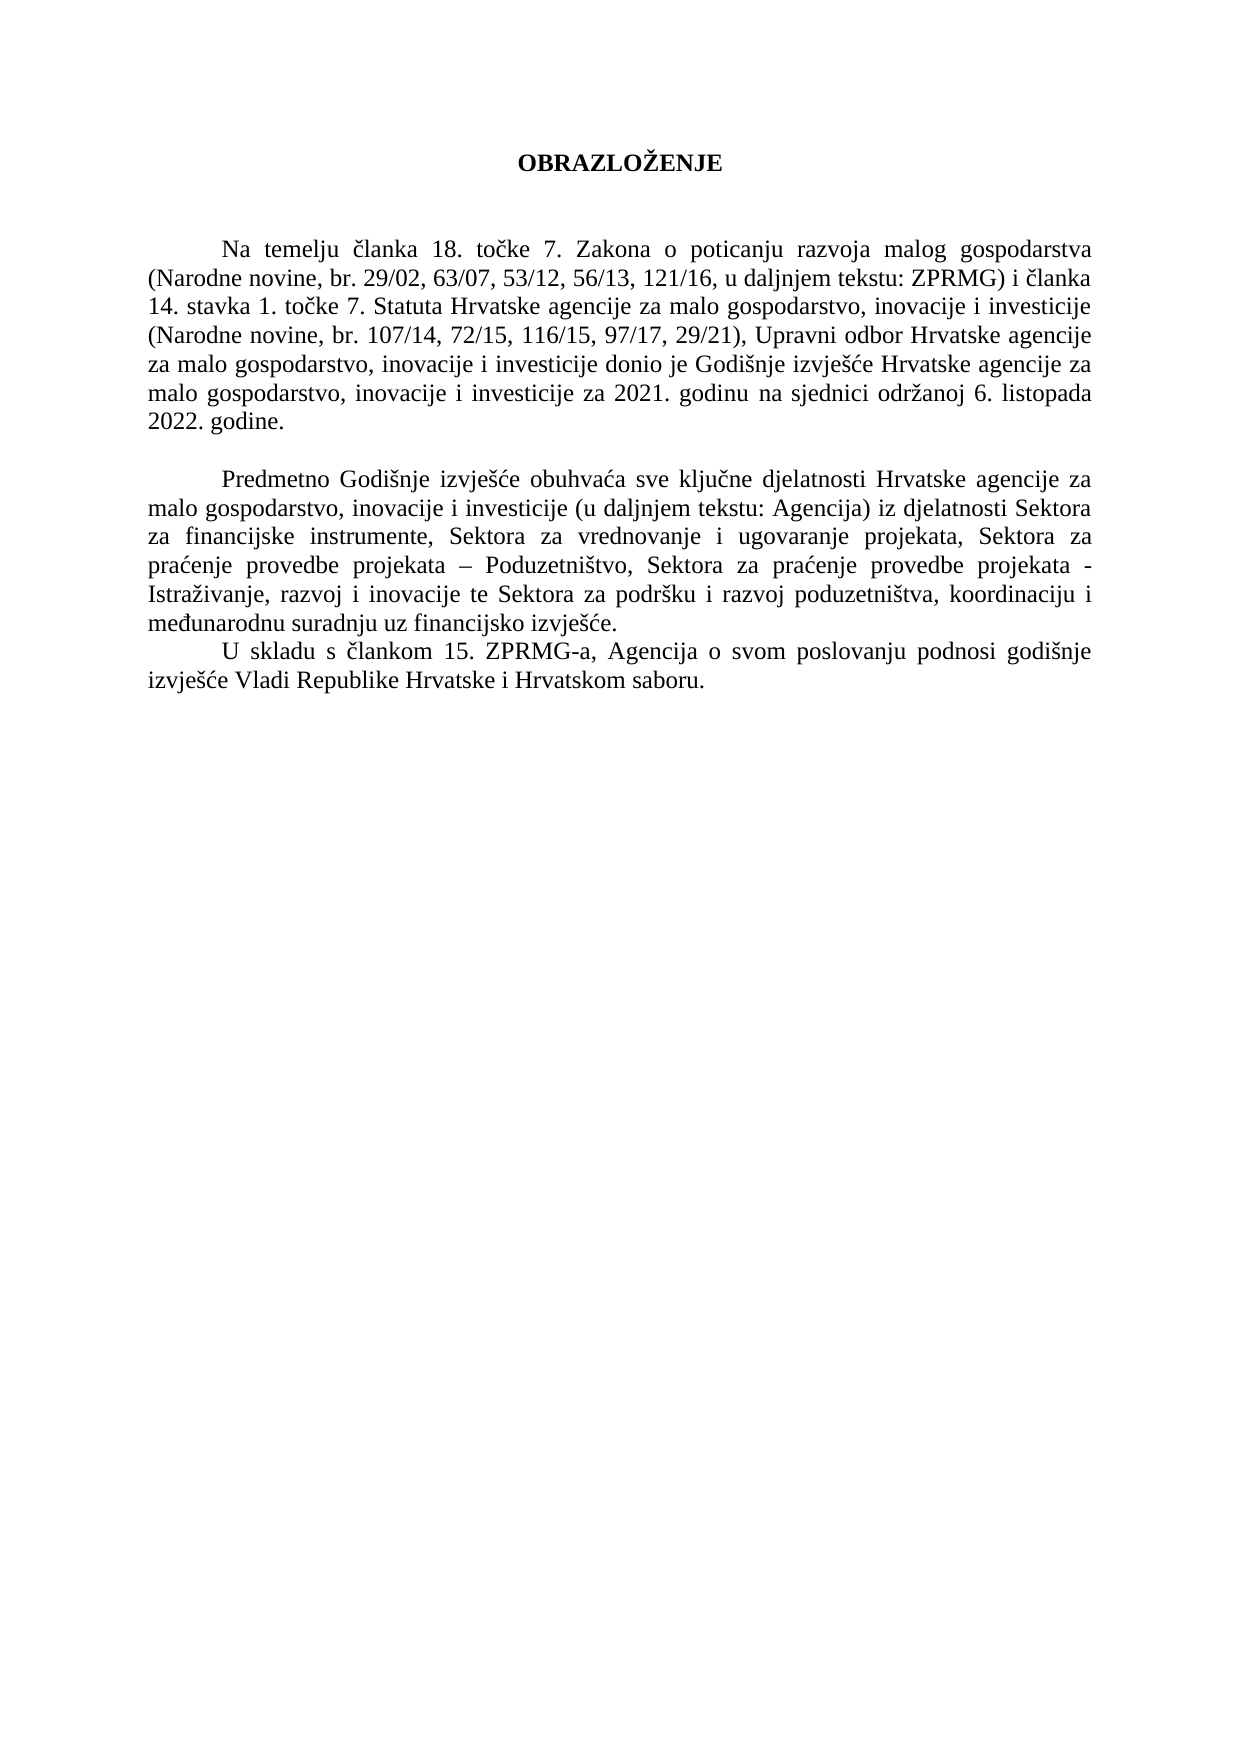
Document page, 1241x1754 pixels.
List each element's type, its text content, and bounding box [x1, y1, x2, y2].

text U skladu s člankom 15. ZPRMG-a, Agencija o svom poslovanju podnosi godišnje izvješće Vladi Republike Hrvatske i Hrvatskom saboru. [148, 636, 1093, 694]
text OBRAZLOŽENJE [148, 148, 1093, 176]
text Na temelju članka 18. točke 7. Zakona o poticanju razvoja malog gospodarstva (Narodne novine, br. 29/02, 63/07, 53/12, 56/13, 121/16, u daljnjem tekstu: ZPRMG) i članka 14. stavka 1. točke 7. Statuta Hrvatske agencije za malo gospodarstvo, inovacije i investicije (Narodne novine, br. 107/14, 72/15, 116/15, 97/17, 29/21), Upravni odbor Hrvatske agencije za malo gospodarstvo, inovacije i investicije donio je Godišnje izvješće Hrvatske agencije za malo gospodarstvo, inovacije i investicije za 2021. godinu na sjednici održanoj 6. listopada 2022. godine. [148, 234, 1093, 435]
text Predmetno Godišnje izvješće obuhvaća sve ključne djelatnosti Hrvatske agencije za malo gospodarstvo, inovacije i investicije (u daljnjem tekstu: Agencija) iz djelatnosti Sektora za financijske instrumente, Sektora za vrednovanje i ugovaranje projekata, Sektora za praćenje provedbe projekata – Poduzetništvo, Sektora za praćenje provedbe projekata - Istraživanje, razvoj i inovacije te Sektora za podršku i razvoj poduzetništva, koordinaciju i međunarodnu suradnju uz financijsko izvješće. [148, 464, 1093, 636]
